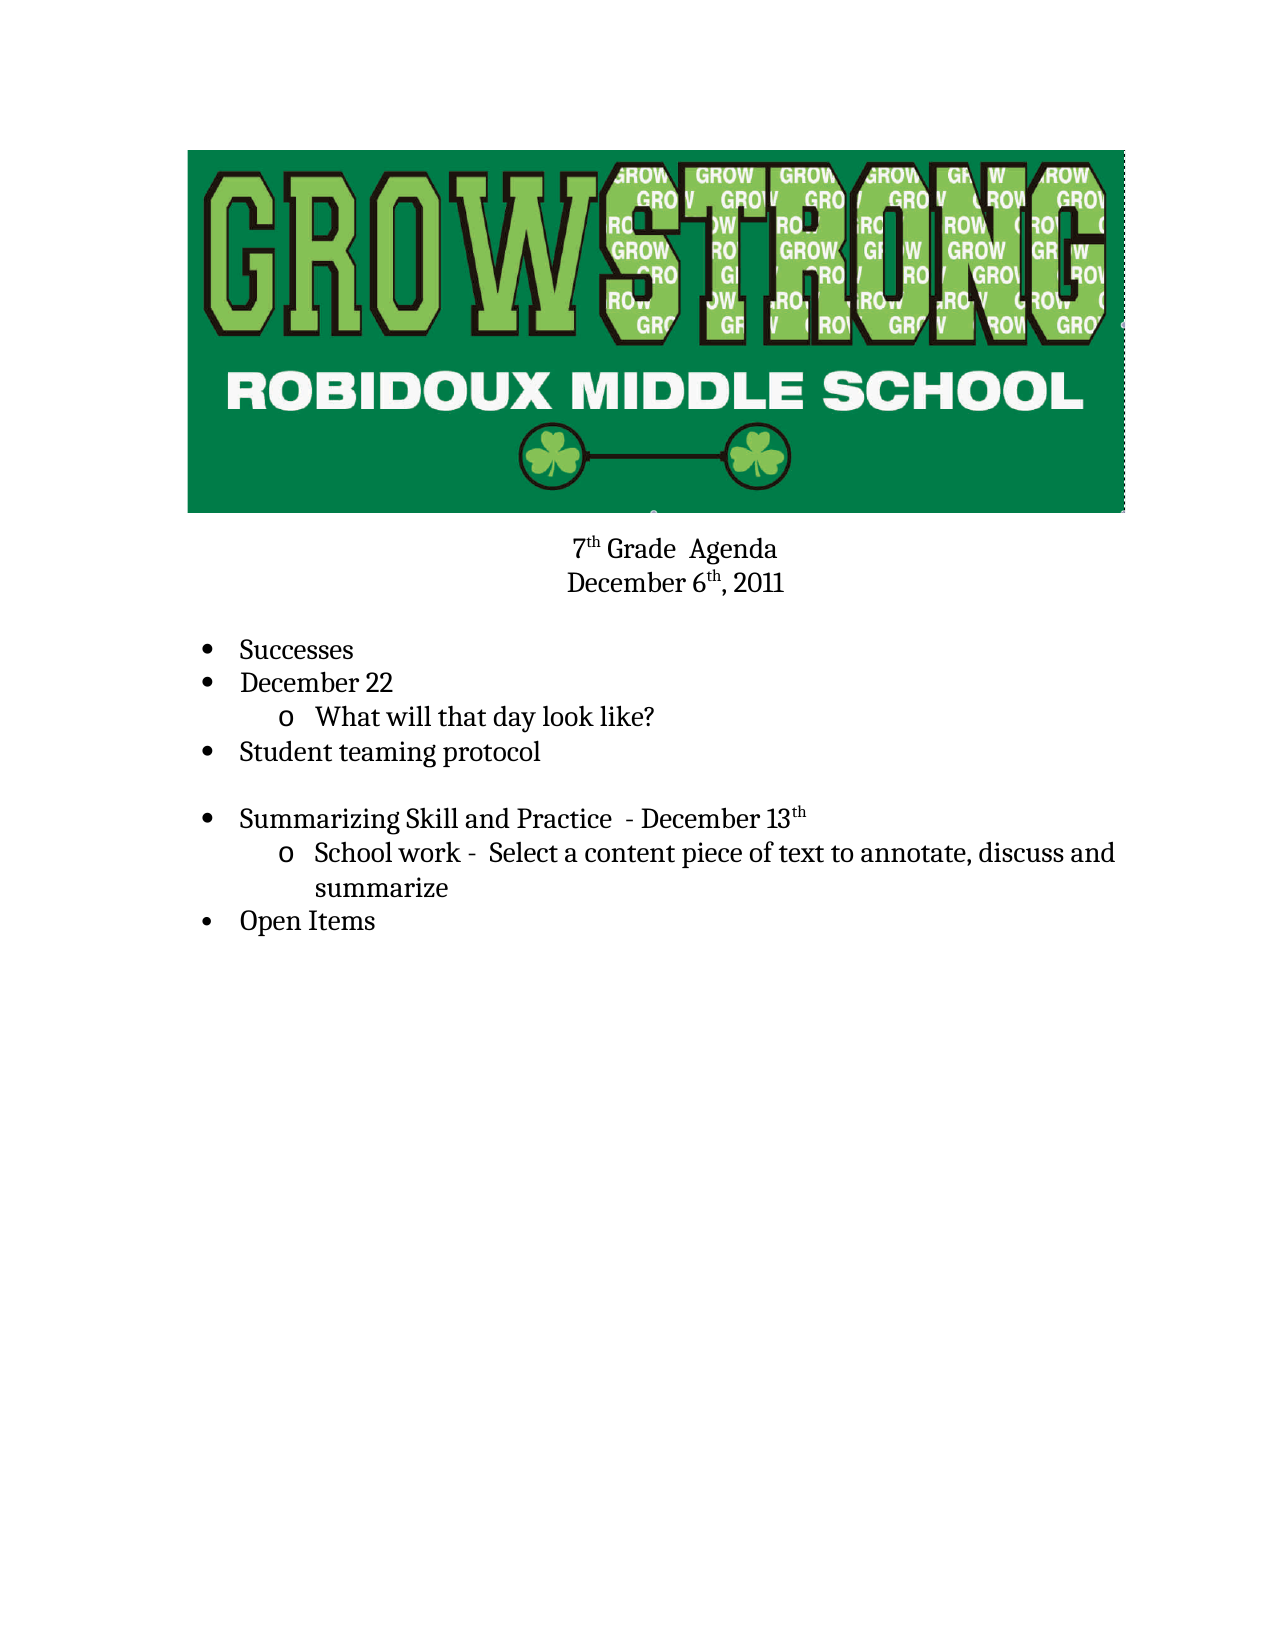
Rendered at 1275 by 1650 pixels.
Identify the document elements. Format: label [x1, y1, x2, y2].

picture [187, 150, 1125, 513]
